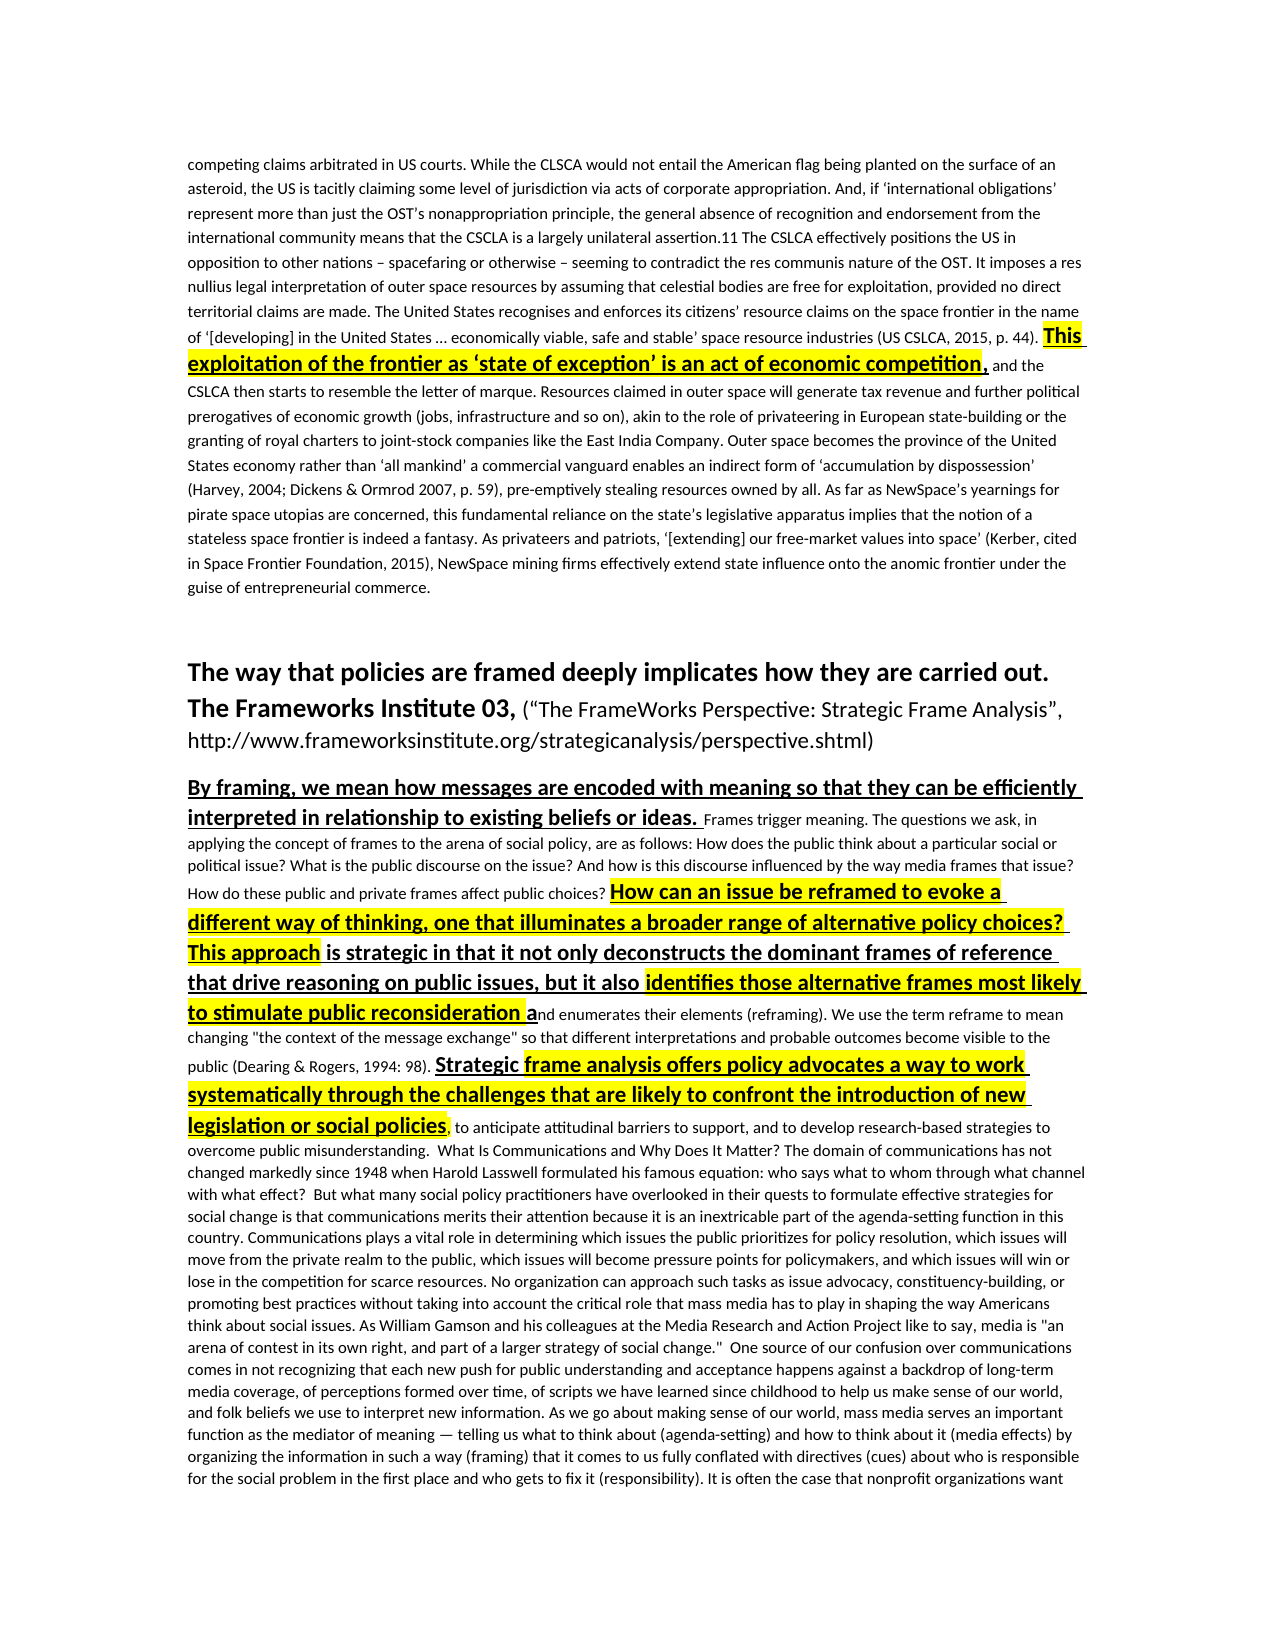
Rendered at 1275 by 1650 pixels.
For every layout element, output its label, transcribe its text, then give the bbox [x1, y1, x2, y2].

text The Frameworks Institute 03, (“The FrameWorks Perspective: Strategic Frame Analysis”, http://www.frameworksinstitute.org/strategicanalysis/perspective.shtml) [187, 691, 1087, 754]
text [187, 150, 1087, 598]
subtitle The way that policies are framed deeply implicates how they are carried out. [187, 656, 1087, 688]
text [187, 993, 1087, 1489]
